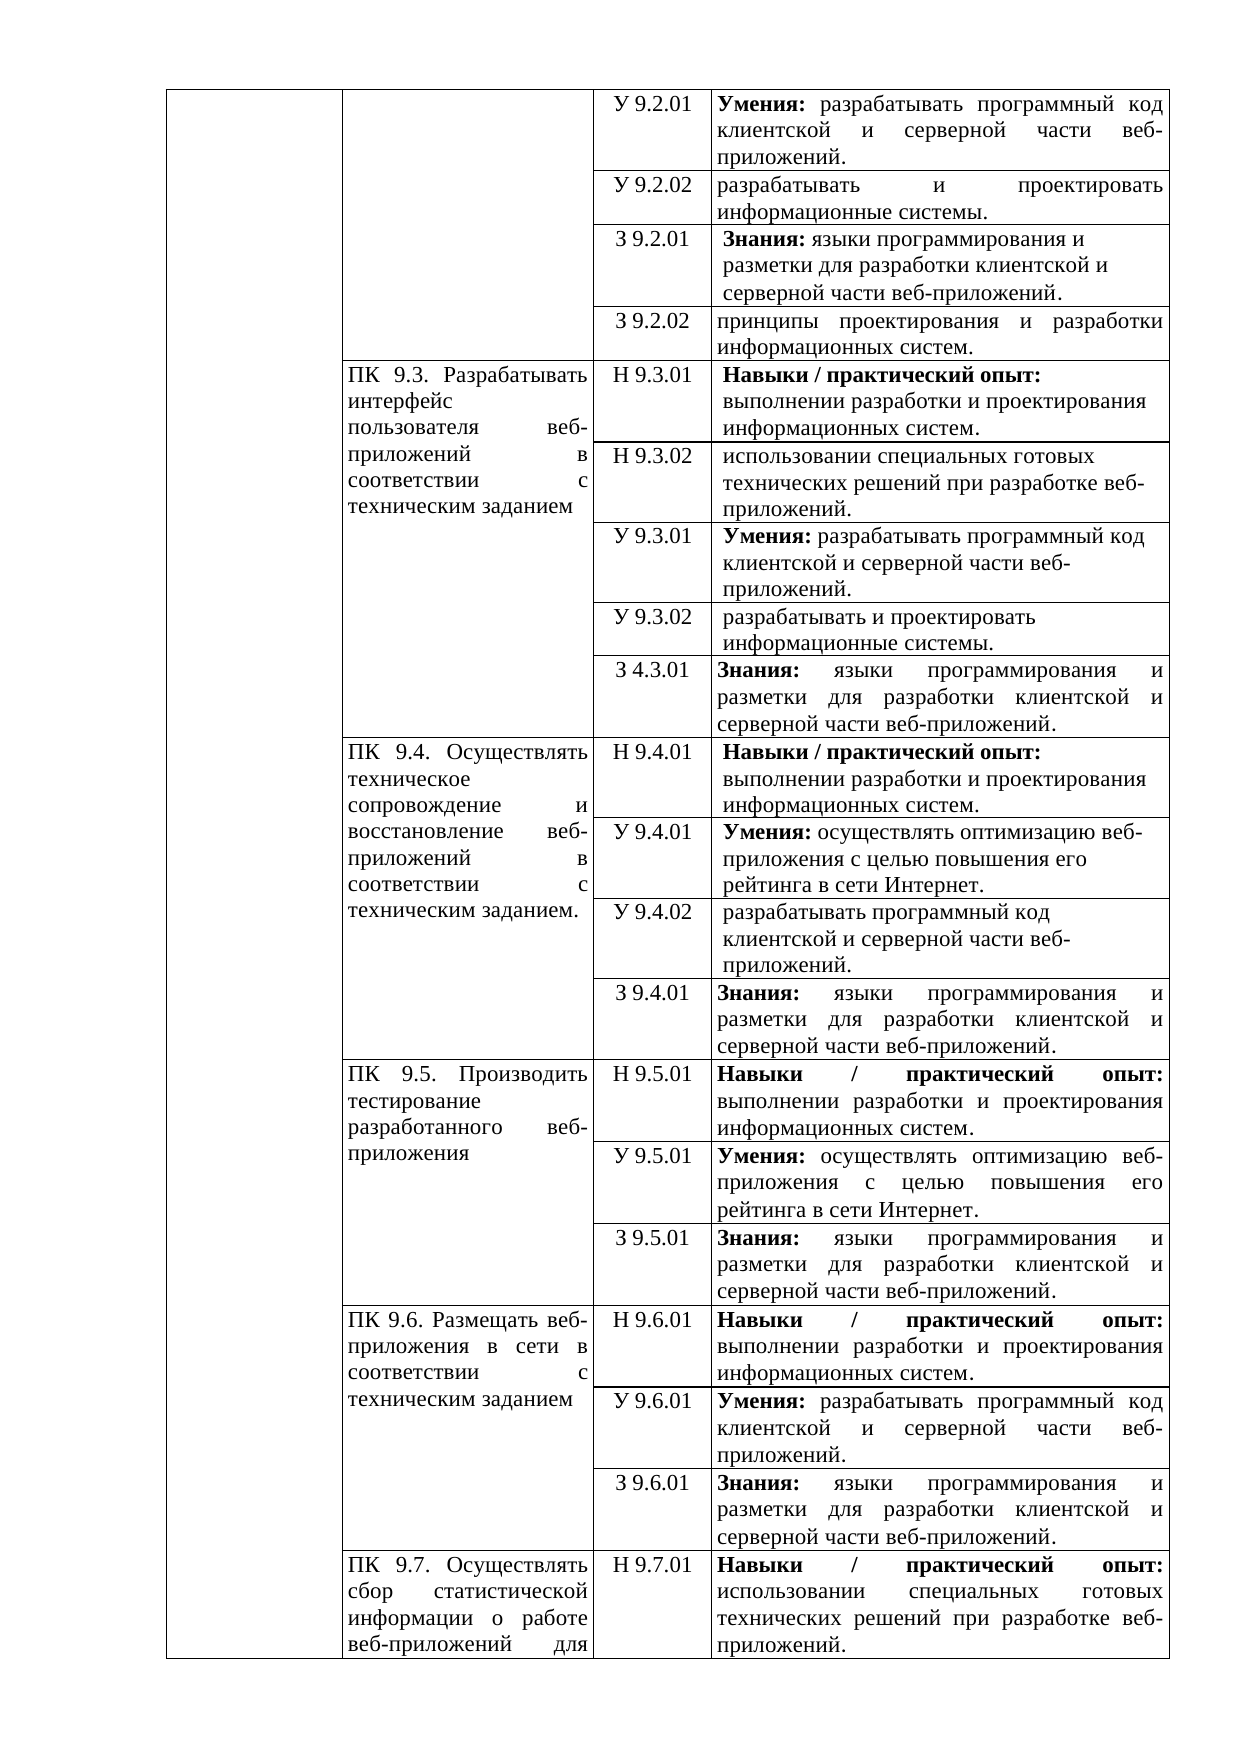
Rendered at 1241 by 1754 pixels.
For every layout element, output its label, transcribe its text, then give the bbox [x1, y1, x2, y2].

table_cell У 9.5.01 [594, 1142, 711, 1223]
table_cell разрабатывать программный код клиентской и серверной части веб-приложений. [852, 899, 1169, 977]
table_cell З 4.3.01 [594, 656, 711, 737]
table_cell Н 9.4.01 [594, 738, 711, 817]
table_cell ПК 9.5. Производить тестирование разработанного веб-приложения [343, 1060, 593, 1304]
table_cell У 9.2.01 [594, 90, 711, 170]
table_cell ПК 9.3. Разрабатывать интерфейс пользователя веб-приложений в соответствии с техническим заданием [343, 361, 593, 737]
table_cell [343, 1551, 593, 1658]
table_cell Знания: языки программирования и разметки для разработки клиентской и серверной части веб-приложений. [712, 225, 1057, 306]
table_cell Умения: осуществлять оптимизацию веб-приложения с целью повышения его рейтинга в сети Интернет. [712, 1142, 1169, 1223]
table_cell Н 9.5.01 [594, 1060, 711, 1141]
table_cell У 9.4.01 [594, 818, 711, 897]
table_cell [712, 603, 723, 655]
table_cell разрабатывать и проектировать информационные системы. [994, 603, 1169, 655]
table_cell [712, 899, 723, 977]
table_cell Умения: разрабатывать программный код клиентской и серверной части веб-приложений. [712, 1388, 841, 1468]
table_cell Умения: разрабатывать программный код клиентской и серверной части веб-приложений. [852, 523, 1169, 602]
table_cell Навыки / практический опыт: выполнении разработки и проектирования информационных систем. [712, 1306, 1169, 1386]
table_cell З 9.5.01 [594, 1224, 711, 1304]
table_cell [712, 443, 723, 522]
table_cell Умения: осуществлять оптимизацию веб-приложения с целью повышения его рейтинга в сети Интернет. [712, 818, 818, 897]
table_cell У 9.3.02 [594, 603, 711, 655]
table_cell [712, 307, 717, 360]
table_cell З 9.2.01 [594, 225, 711, 306]
table_cell У 9.2.02 [594, 171, 711, 224]
table_cell ПК 9.6. Размещать веб-приложения в сети в соответствии с техническим заданием [343, 1306, 593, 1550]
table_cell З 9.6.01 [594, 1469, 711, 1550]
table_cell Знания: языки программирования и разметки для разработки клиентской и серверной части веб-приложений. [1057, 1224, 1169, 1304]
table_cell Навыки / практический опыт: выполнении разработки и проектирования информационных систем. [712, 1060, 1169, 1141]
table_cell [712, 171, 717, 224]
table_cell Умения: разрабатывать программный код клиентской и серверной части веб-приложений. [712, 90, 1169, 170]
table_cell Знания: языки программирования и разметки для разработки клиентской и серверной части веб-приложений. [712, 979, 1051, 1059]
table_cell Навыки / практический опыт: выполнении разработки и проектирования информационных систем. [712, 738, 1169, 817]
table_cell Знания: языки программирования и разметки для разработки клиентской и серверной части веб-приложений. [1057, 656, 1169, 737]
table_cell Н 9.7.01 [594, 1551, 711, 1658]
table_cell Знания: языки программирования и разметки для разработки клиентской и серверной части веб-приложений. [1063, 225, 1169, 306]
table_cell У 9.3.01 [594, 523, 711, 602]
table_cell Навыки / практический опыт: выполнении разработки и проектирования информационных систем. [712, 361, 1169, 441]
table_cell З 9.2.02 [594, 307, 711, 360]
table_cell ПК 9.4. Осуществлять техническое сопровождение и восстановление веб-приложений в соответствии с техническим заданием. [343, 738, 593, 1059]
table_cell разрабатывать и проектировать информационные системы. [988, 171, 1169, 224]
table_cell Навыки / практический опыт: использовании специальных готовых технических решений при разработке веб-приложений. [712, 1551, 1169, 1658]
table_cell У 9.6.01 [594, 1388, 711, 1468]
table_cell Н 9.6.01 [594, 1306, 711, 1386]
table_cell Умения: разрабатывать программный код клиентской и серверной части веб-приложений. [712, 523, 818, 602]
table_cell З 9.4.01 [594, 979, 711, 1059]
table_cell Знания: языки программирования и разметки для разработки клиентской и серверной части веб-приложений. [712, 1469, 1051, 1550]
table_cell У 9.4.02 [594, 899, 711, 977]
table_cell Н 9.3.01 [594, 361, 711, 441]
table_cell использовании специальных готовых технических решений при разработке веб-приложений. [852, 443, 1169, 522]
table_cell Знания: языки программирования и разметки для разработки клиентской и серверной части веб-приложений. [1057, 979, 1169, 1059]
table_cell Знания: языки программирования и разметки для разработки клиентской и серверной части веб-приложений. [712, 1224, 1051, 1304]
table_cell Умения: осуществлять оптимизацию веб-приложения с целью повышения его рейтинга в сети Интернет. [985, 818, 1169, 897]
table_cell Знания: языки программирования и разметки для разработки клиентской и серверной части веб-приложений. [1057, 1469, 1169, 1550]
table_cell Знания: языки программирования и разметки для разработки клиентской и серверной части веб-приложений. [712, 656, 1051, 737]
table_cell Умения: разрабатывать программный код клиентской и серверной части веб-приложений. [846, 1388, 1169, 1468]
table_cell принципы проектирования и разработки информационных систем. [974, 307, 1169, 360]
table_cell Н 9.3.02 [594, 443, 711, 522]
